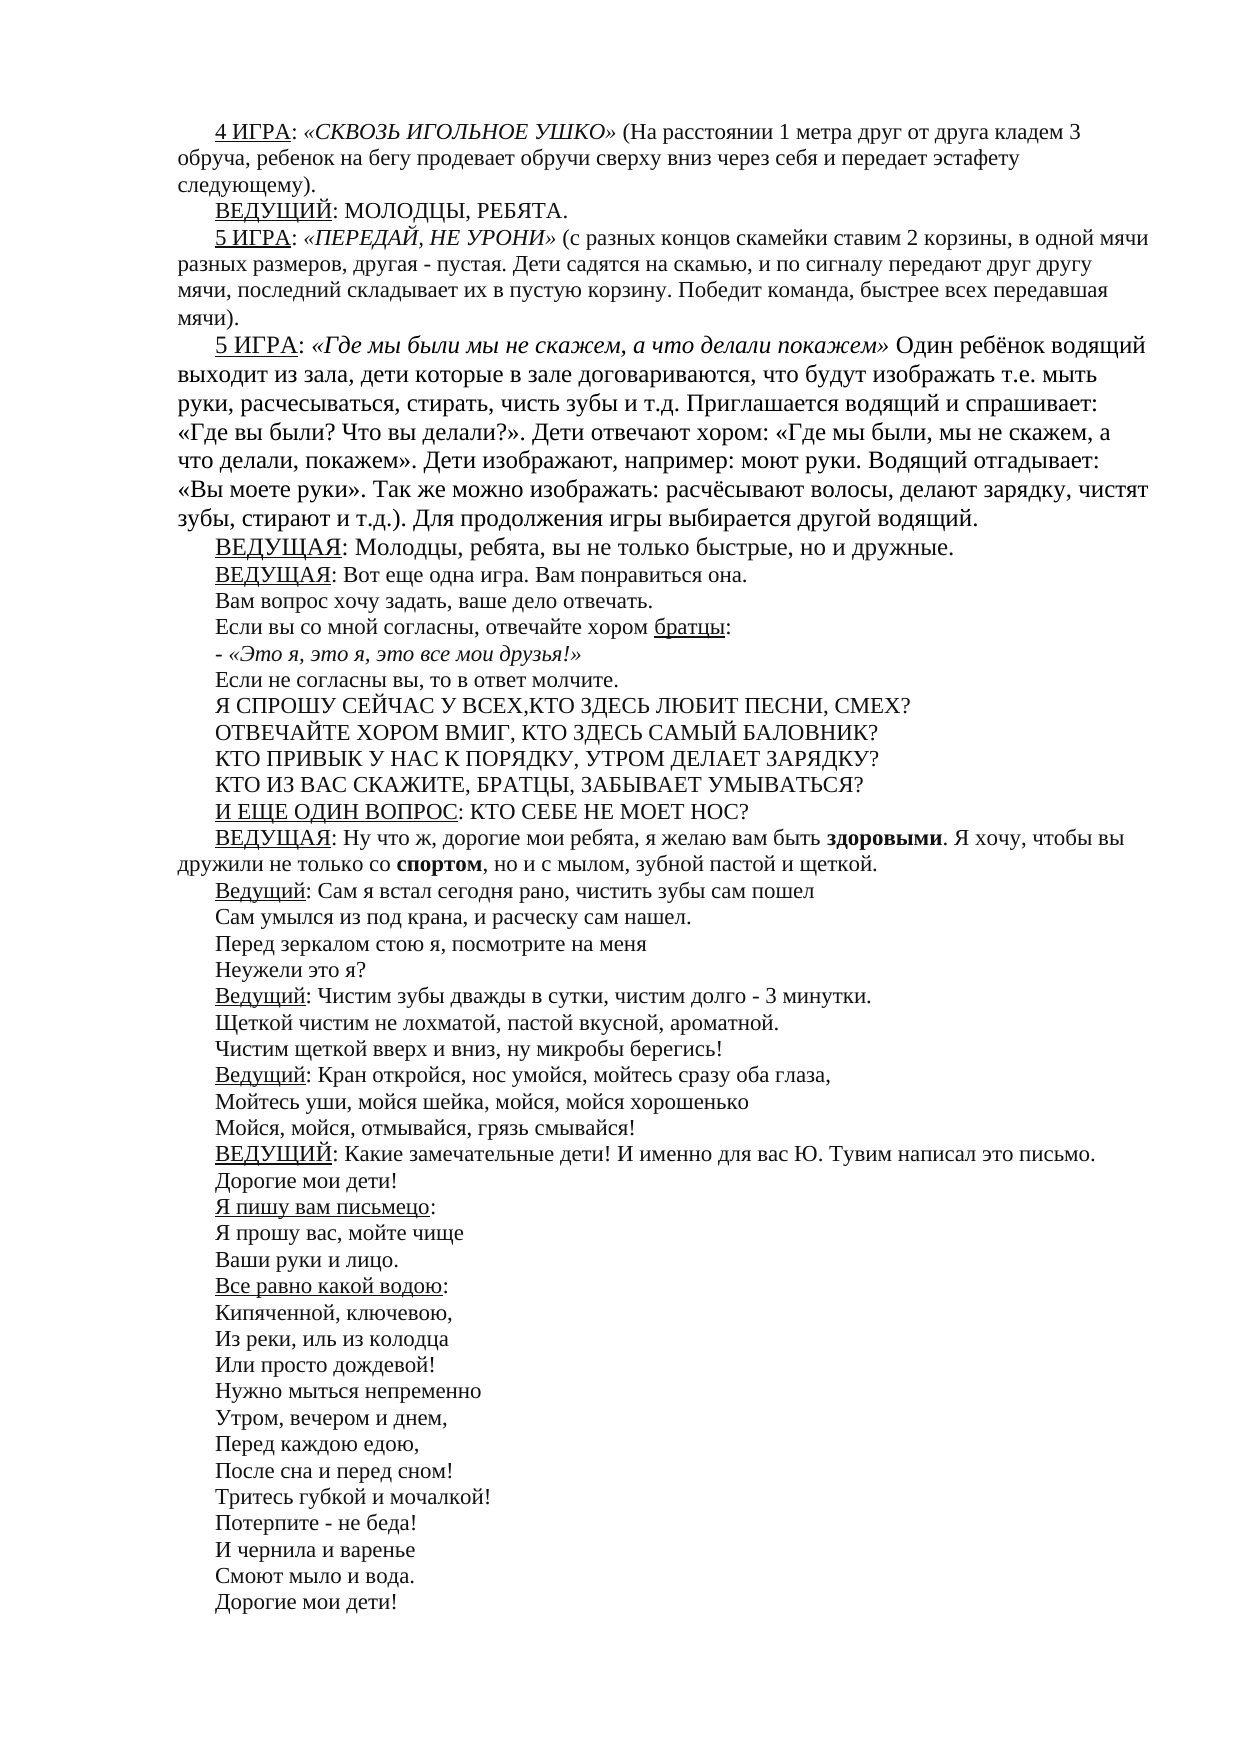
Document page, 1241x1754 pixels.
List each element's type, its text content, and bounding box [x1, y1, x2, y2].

text 5 ИГРА: «ПЕРЕДАЙ, НЕ УРОНИ» (с разных концов скамейки ставим 2 корзины, в одной мячи разных размеров, другая - пустая. Дети садятся на скамью, и по сигналу передают друг другу мячи, последний складывает их в пустую корзину. Победит команда, быстрее всех передавшая мячи). [177, 223, 1152, 331]
text После сна и перед сном! [177, 1457, 1152, 1483]
text - «Это я, это я, это все мои друзья!» [177, 640, 1152, 666]
text ВЕДУЩАЯ: Вот еще одна игра. Вам понравиться она. [177, 561, 1152, 587]
text Дорогие мои дети! [177, 1588, 1152, 1615]
text ВЕДУЩАЯ: Ну что ж, дорогие мои ребята, я желаю вам быть здоровыми. Я хочу, чтобы вы дружили не только со спортом, но и с мылом, зубной пастой и щеткой. [177, 824, 1152, 877]
text Нужно мыться непременно [177, 1378, 1152, 1404]
text И чернила и варенье [177, 1536, 1152, 1562]
text Из реки, иль из колодца [177, 1325, 1152, 1351]
text ВЕДУЩАЯ: Молодцы, ребята, вы не только быстрые, но и дружные. [177, 532, 1152, 561]
text Перед каждою едою, [177, 1430, 1152, 1457]
text И ЕЩЕ ОДИН ВОПРОС: КТО СЕБЕ НЕ МОЕТ НОС? [177, 798, 1152, 824]
text Если не согласны вы, то в ответ молчите. [177, 666, 1152, 692]
text Кипяченной, ключевою, [177, 1298, 1152, 1325]
text Дорогие мои дети! [177, 1167, 1152, 1193]
text Ваши руки и лицо. [177, 1246, 1152, 1272]
text 4 ИГРА: «СКВОЗЬ ИГОЛЬНОЕ УШКО» (На расстоянии 1 метра друг от друга кладем 3 обруча, ребенок на бегу продевает обручи сверху вниз через себя и передает эстафету следующему). [177, 118, 1152, 197]
text Щеткой чистим не лохматой, пастой вкусной, ароматной. [177, 1009, 1152, 1035]
text Я пишу вам письмецо: [177, 1193, 1152, 1219]
text Тритесь губкой и мочалкой! [177, 1483, 1152, 1509]
text ВЕДУЩИЙ: МОЛОДЦЫ, РЕБЯТА. [177, 197, 1152, 223]
text Я СПРОШУ СЕЙЧАС У ВСЕХ,КТО ЗДЕСЬ ЛЮБИТ ПЕСНИ, СМЕХ? [177, 692, 1152, 719]
text Мойся, мойся, отмывайся, грязь смывайся! [177, 1114, 1152, 1140]
text Вам вопрос хочу задать, ваше дело отвечать. [177, 587, 1152, 613]
text Перед зеркалом стою я, посмотрите на меня [177, 929, 1152, 956]
text КТО ИЗ ВАС СКАЖИТЕ, БРАТЦЫ, ЗАБЫВАЕТ УМЫВАТЬСЯ? [177, 771, 1152, 798]
text Потерпите - не беда! [177, 1509, 1152, 1536]
text ОТВЕЧАЙТЕ ХОРОМ ВМИГ, КТО ЗДЕСЬ САМЫЙ БАЛОВНИК? [177, 719, 1152, 745]
text Утром, вечером и днем, [177, 1404, 1152, 1430]
text Ведущий: Кран откройся, нос умойся, мойтесь сразу оба глаза, [177, 1061, 1152, 1088]
text КТО ПРИВЫК У НАС К ПОРЯДКУ, УТРОМ ДЕЛАЕТ ЗАРЯДКУ? [177, 745, 1152, 771]
text Или просто дождевой! [177, 1351, 1152, 1378]
text Чистим щеткой вверх и вниз, ну микробы берегись! [177, 1035, 1152, 1061]
text Неужели это я? [177, 956, 1152, 982]
text ВЕДУЩИЙ: Какие замечательные дети! И именно для вас Ю. Тувим написал это письмо. [177, 1140, 1152, 1167]
text Смоют мыло и вода. [177, 1562, 1152, 1588]
text Сам умылся из под крана, и расческу сам нашел. [177, 903, 1152, 929]
text Ведущий: Сам я встал сегодня рано, чистить зубы сам пошел [177, 877, 1152, 903]
text Я прошу вас, мойте чище [177, 1219, 1152, 1246]
text 5 ИГРА: «Где мы были мы не скажем, а что делали покажем» Один ребёнок водящий выходит из зала, дети которые в зале договариваются, что будут изображать т.е. мыть руки, расчесываться, стирать, чисть зубы и т.д. Приглашается водящий и спрашивает: «Где вы были? Что вы делали?». Дети отвечают хором: «Где мы были, мы не скажем, а что делали, покажем». Дети изображают, например: моют руки. Водящий отгадывает: «Вы моете руки». Так же можно изображать: расчёсывают волосы, делают зарядку, чистят зубы, стирают и т.д.). Для продолжения игры выбирается другой водящий. [177, 331, 1152, 532]
text Ведущий: Чистим зубы дважды в сутки, чистим долго - 3 минутки. [177, 982, 1152, 1009]
text Мойтесь уши, мойся шейка, мойся, мойся хорошенько [177, 1088, 1152, 1114]
text Все равно какой водою: [177, 1272, 1152, 1298]
text Если вы со мной согласны, отвечайте хором братцы: [177, 613, 1152, 640]
